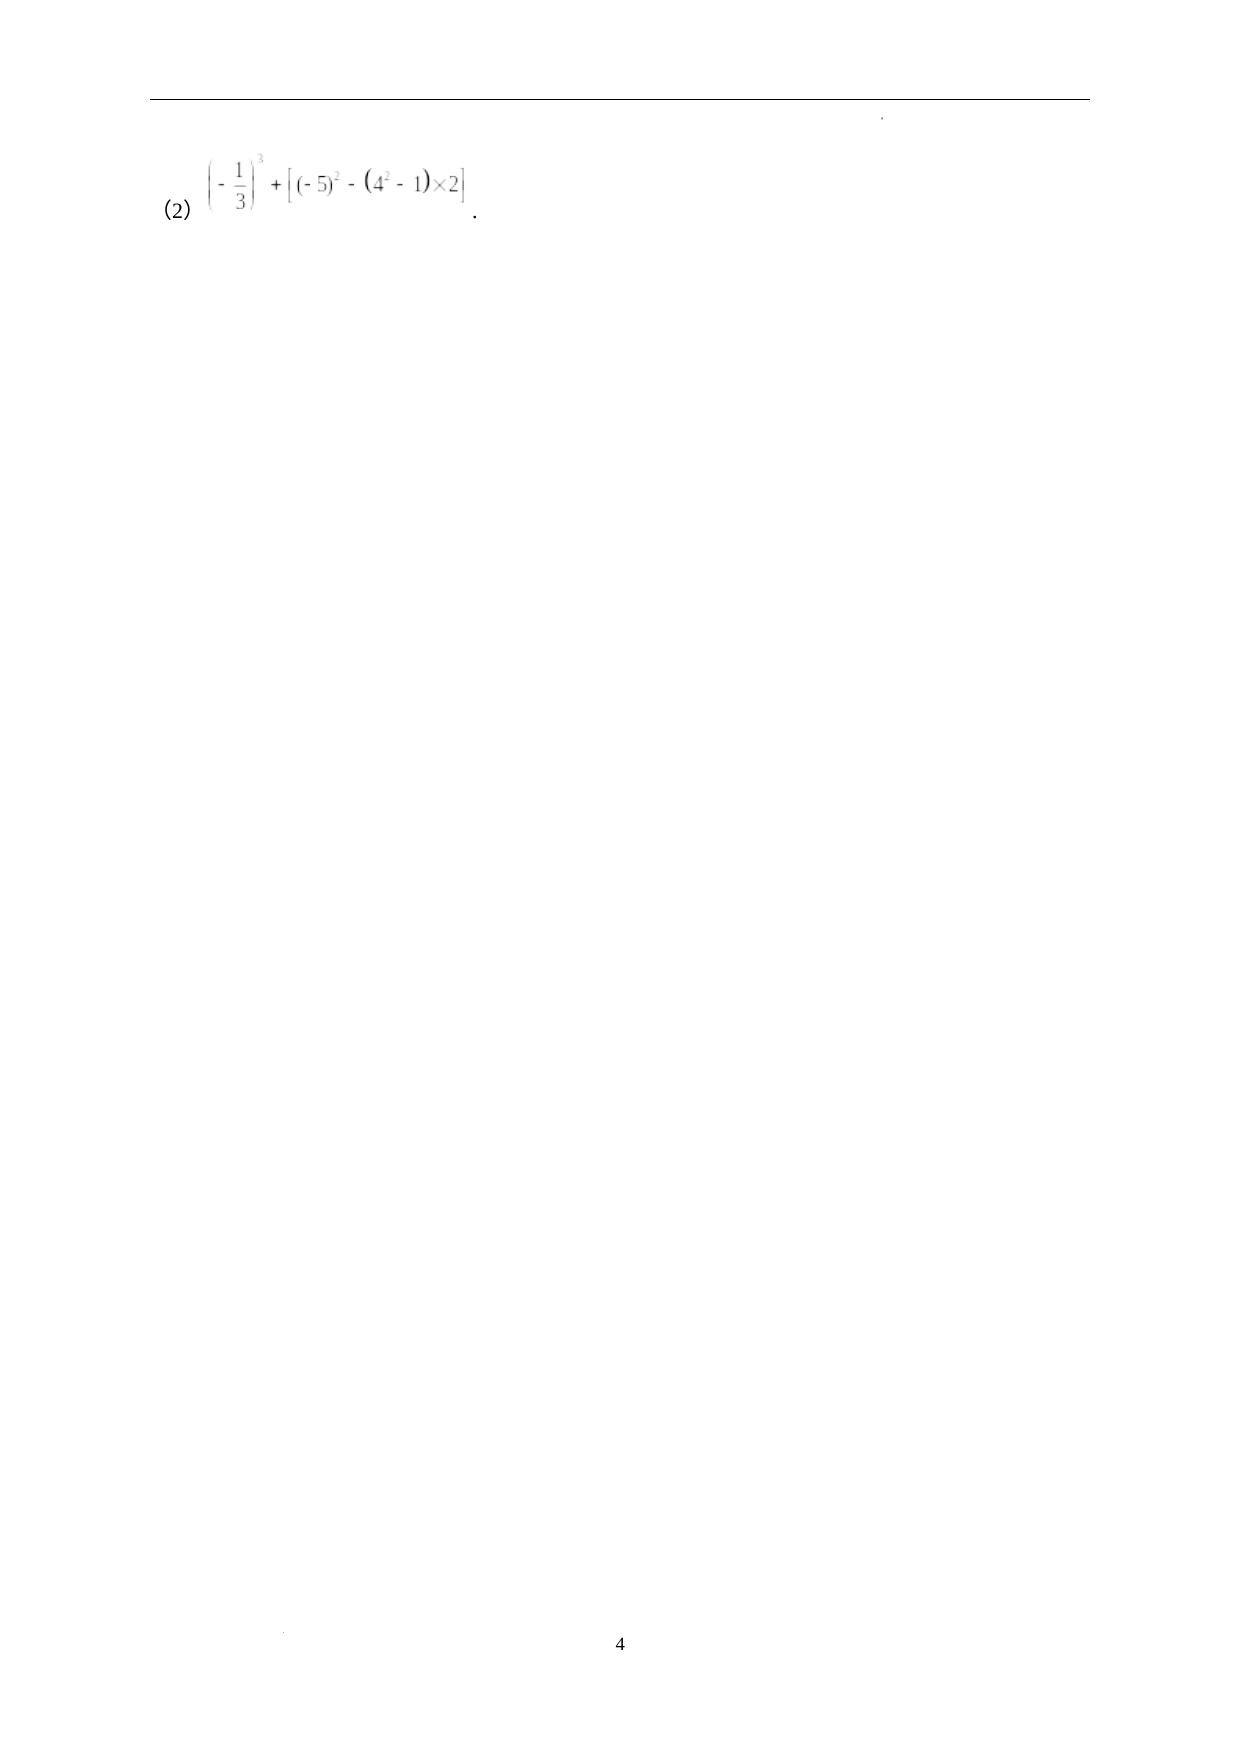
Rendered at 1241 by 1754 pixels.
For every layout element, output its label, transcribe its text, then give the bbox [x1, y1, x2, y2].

text （2）. [150, 150, 1090, 225]
